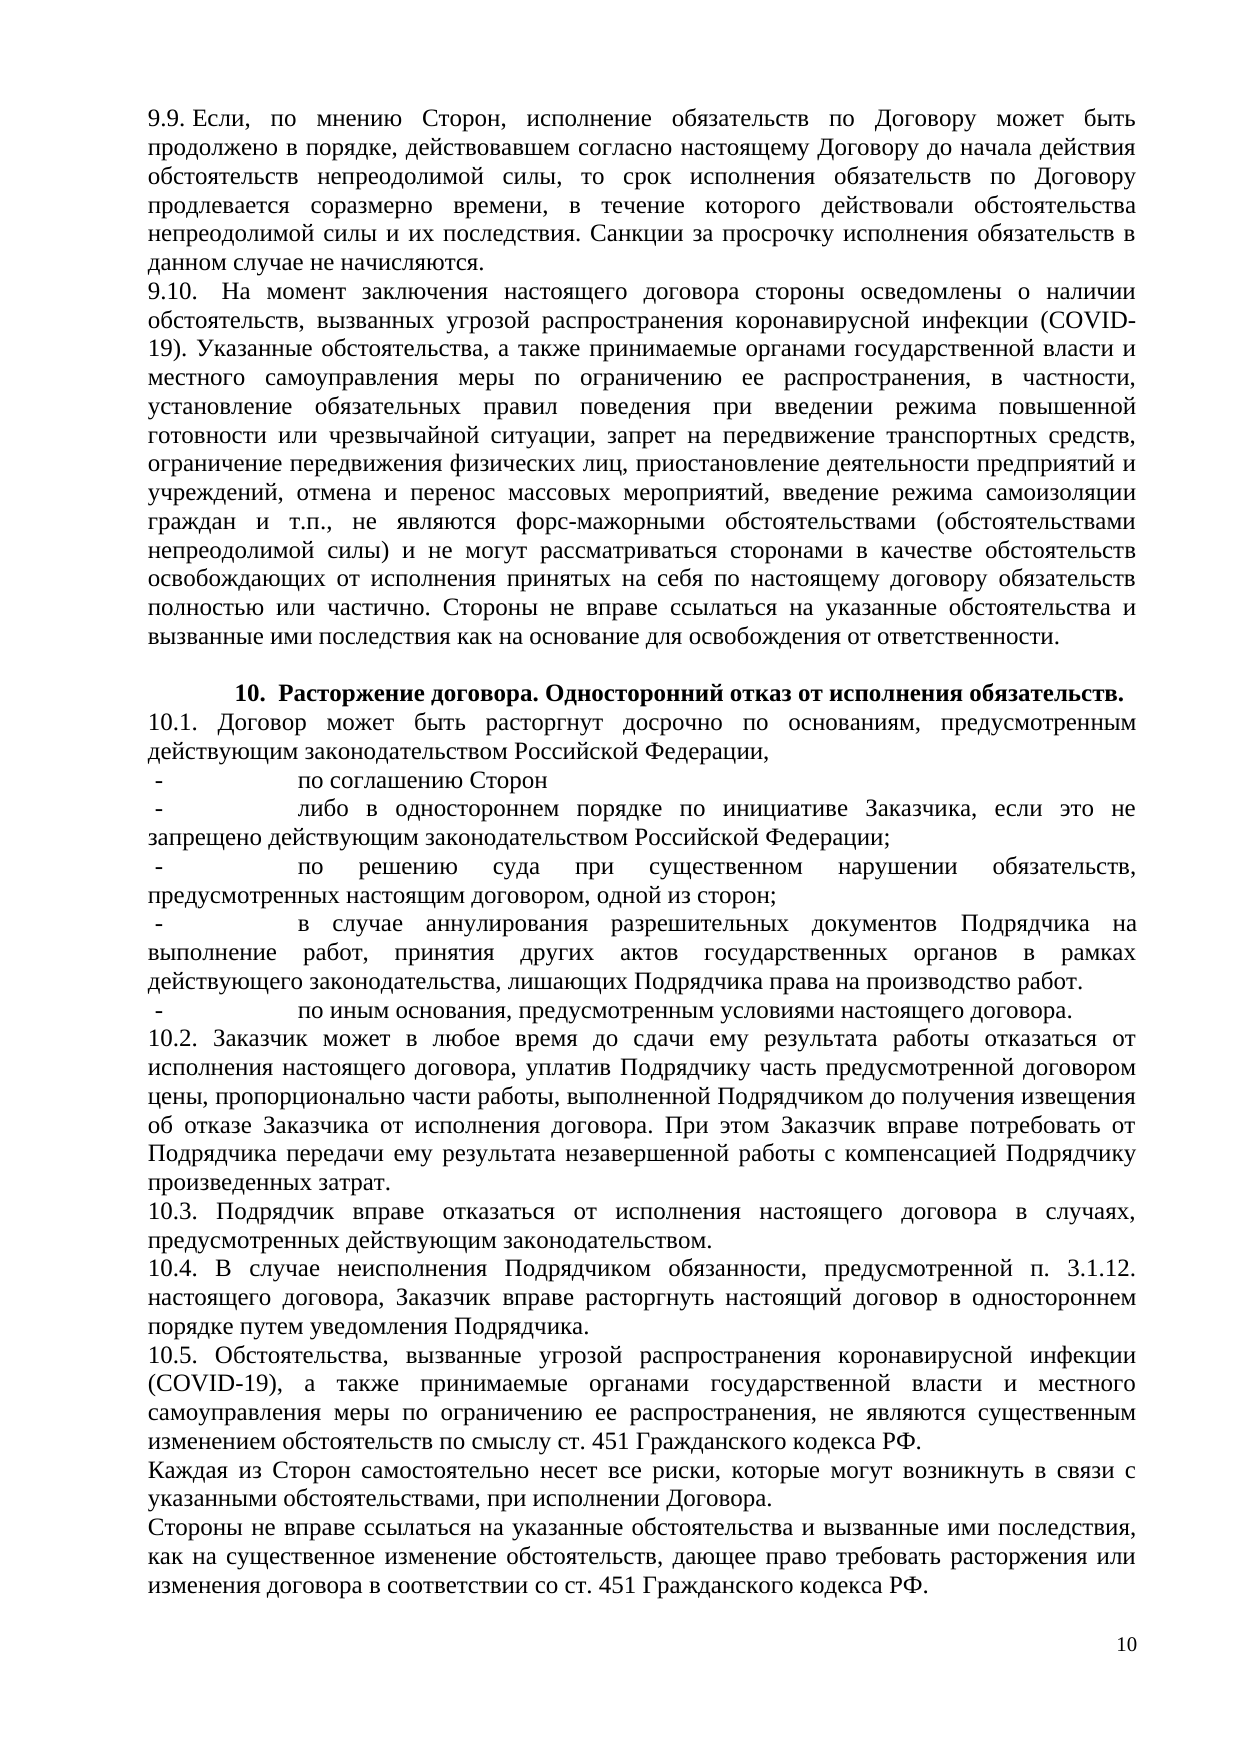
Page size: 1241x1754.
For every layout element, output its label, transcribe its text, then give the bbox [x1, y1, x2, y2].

list в случае аннулирования разрешительных документов Подрядчика на выполнение работ, принятия других актов государственных органов в рамках действующего законодательства, лишающих Подрядчика права на производство работ. [148, 908, 1137, 995]
list по иным основания, предусмотренным условиями настоящего договора. [148, 995, 1137, 1023]
text 10. Расторжение договора. Односторонний отказ от исполнения обязательств. [222, 678, 1137, 707]
text Каждая из Сторон самостоятельно несет все риски, которые могут возникнуть в связи с указанными обстоятельствами, при исполнении Договора. [148, 1455, 1137, 1512]
list по соглашению Сторон [148, 765, 1137, 793]
text 10.2. Заказчик может в любое время до сдачи ему результата работы отказаться от исполнения настоящего договора, уплатив Подрядчику часть предусмотренной договором цены, пропорционально части работы, выполненной Подрядчиком до получения извещения об отказе Заказчика от исполнения договора. При этом Заказчик вправе потребовать от Подрядчика передачи ему результата незавершенной работы с компенсацией Подрядчику произведенных затрат. [148, 1023, 1137, 1196]
text 10.4. В случае неисполнения Подрядчиком обязанности, предусмотренной п. 3.1.12. настоящего договора, Заказчик вправе расторгнуть настоящий договор в одностороннем порядке путем уведомления Подрядчика. [148, 1253, 1137, 1340]
list На момент заключения настоящего договора стороны осведомлены о наличии обстоятельств, вызванных угрозой распространения коронавирусной инфекции (COVID-19). Указанные обстоятельства, а также принимаемые органами государственной власти и местного самоуправления меры по ограничению ее распространения, в частности, установление обязательных правил поведения при введении режима повышенной готовности или чрезвычайной ситуации, запрет на передвижение транспортных средств, ограничение передвижения физических лиц, приостановление деятельности предприятий и учреждений, отмена и перенос массовых мероприятий, введение режима самоизоляции граждан и т.п., не являются форс-мажорными обстоятельствами (обстоятельствами непреодолимой силы) и не могут рассматриваться сторонами в качестве обстоятельств освобождающих от исполнения принятых на себя по настоящему договору обязательств полностью или частично. Стороны не вправе ссылаться на указанные обстоятельства и вызванные ими последствия как на основание для освобождения от ответственности. [148, 276, 1137, 650]
text Стороны не вправе ссылаться на указанные обстоятельства и вызванные ими последствия, как на существенное изменение обстоятельств, дающее право требовать расторжения или изменения договора в соответствии со ст. 451 Гражданского кодекса РФ. [148, 1512, 1137, 1598]
list Если, по мнению Сторон, исполнение обязательств по Договору может быть продолжено в порядке, действовавшем согласно настоящему Договору до начала действия обстоятельств непреодолимой силы, то срок исполнения обязательств по Договору продлевается соразмерно времени, в течение которого действовали обстоятельства непреодолимой силы и их последствия. Санкции за просрочку исполнения обязательств в данном случае не начисляются. [148, 103, 1137, 276]
list либо в одностороннем порядке по инициативе Заказчика, если это не запрещено действующим законодательством Российской Федерации; [148, 793, 1137, 851]
text 10.1. Договор может быть расторгнут досрочно по основаниям, предусмотренным действующим законодательством Российской Федерации, [148, 707, 1137, 765]
text 10.3. Подрядчик вправе отказаться от исполнения настоящего договора в случаях, предусмотренных действующим законодательством. [148, 1196, 1137, 1253]
text 10.5. Обстоятельства, вызванные угрозой распространения коронавирусной инфекции (COVID-19), а также принимаемые органами государственной власти и местного самоуправления меры по ограничению ее распространения, не являются существенным изменением обстоятельств по смыслу ст. 451 Гражданского кодекса РФ. [148, 1340, 1137, 1455]
list по решению суда при существенном нарушении обязательств, предусмотренных настоящим договором, одной из сторон; [148, 851, 1137, 908]
